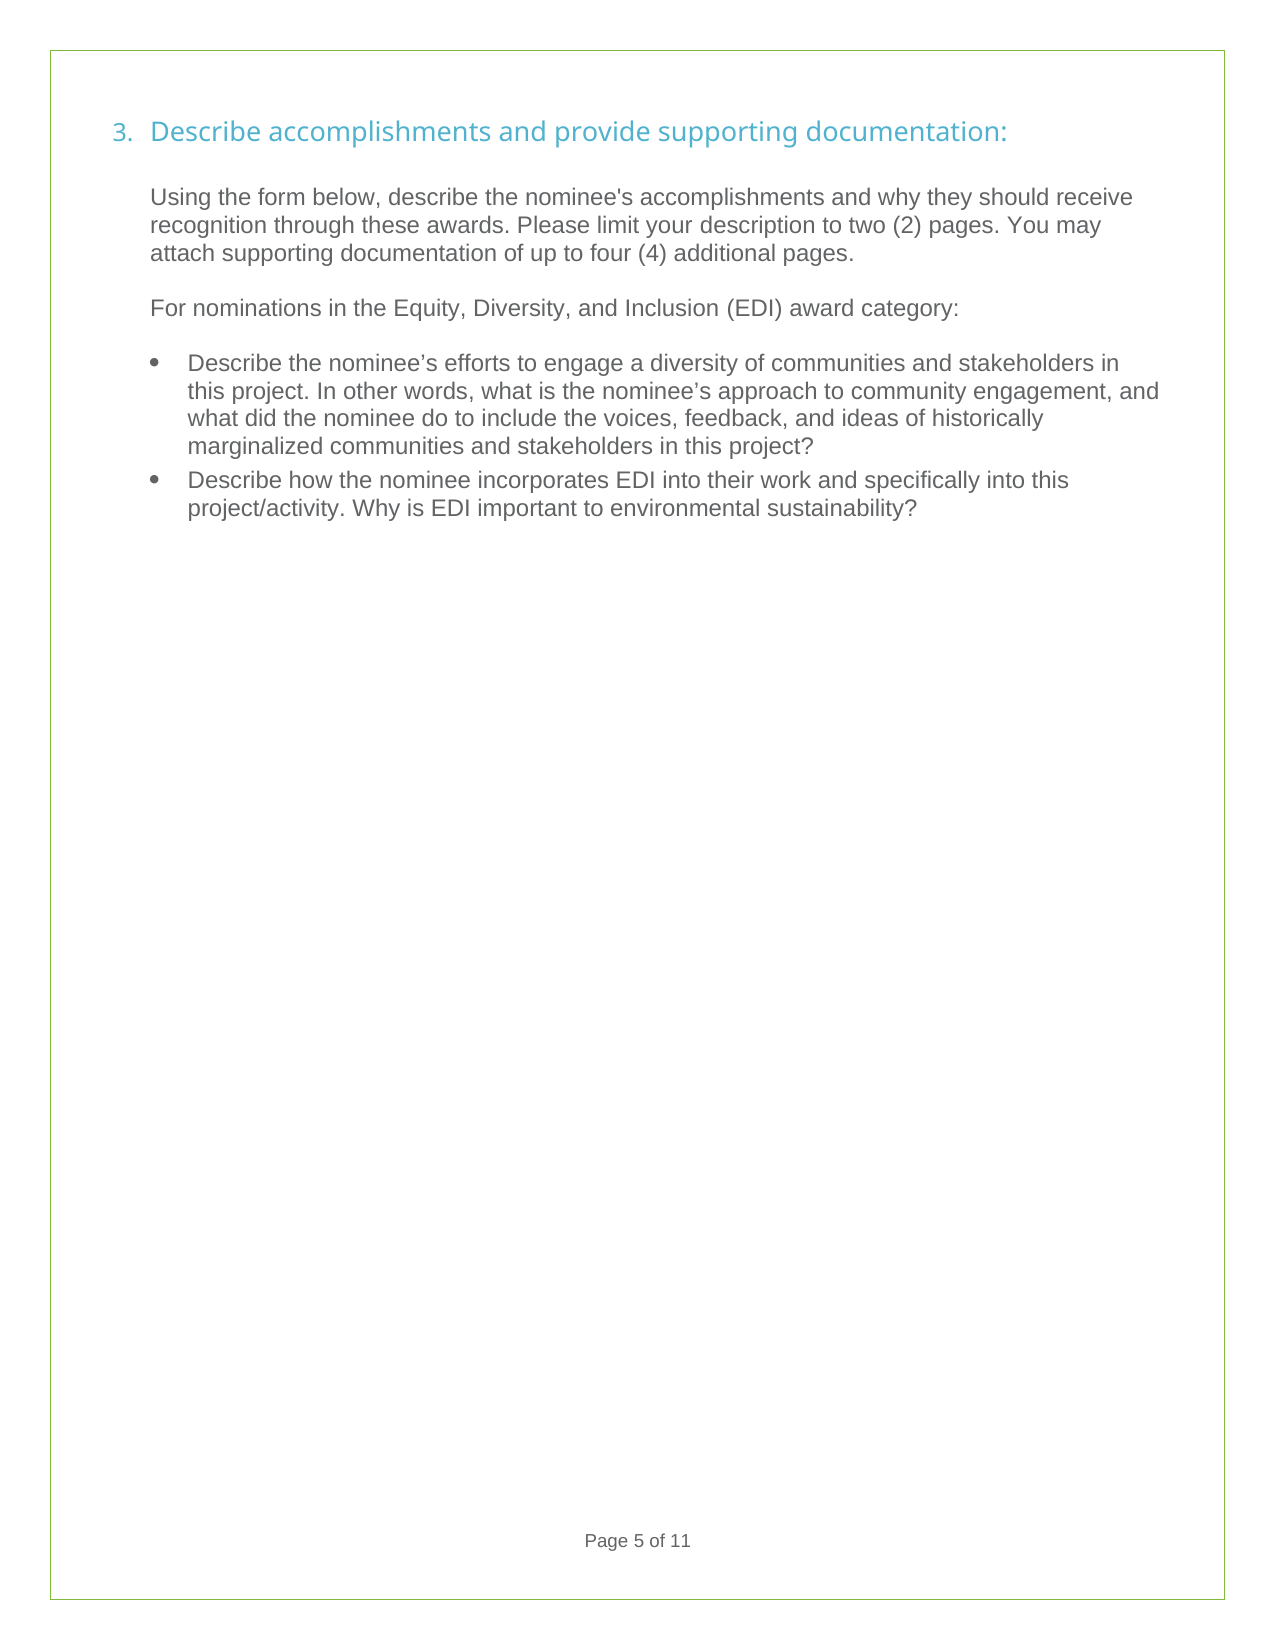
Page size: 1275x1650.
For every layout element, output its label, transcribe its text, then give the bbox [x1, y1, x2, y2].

text For nominations in the Equity, Diversity, and Inclusion (EDI) award category: [150, 294, 1162, 321]
list Describe accomplishments and provide supporting documentation: [112, 112, 1162, 149]
text Using the form below, describe the nominee's accomplishments and why they should receive recognition through these awards. Please limit your description to two (2) pages. You may attach supporting documentation of up to four (4) additional pages. [150, 183, 1162, 266]
list Describe the nominee’s efforts to engage a diversity of communities and stakeholders in this project. In other words, what is the nominee’s approach to community engagement, and what did the nominee do to include the voices, feedback, and ideas of historically marginalized communities and stakeholders in this project? [150, 349, 1162, 459]
list Describe how the nominee incorporates EDI into their work and specifically into this project/activity. Why is EDI important to environmental sustainability? [150, 466, 1162, 521]
